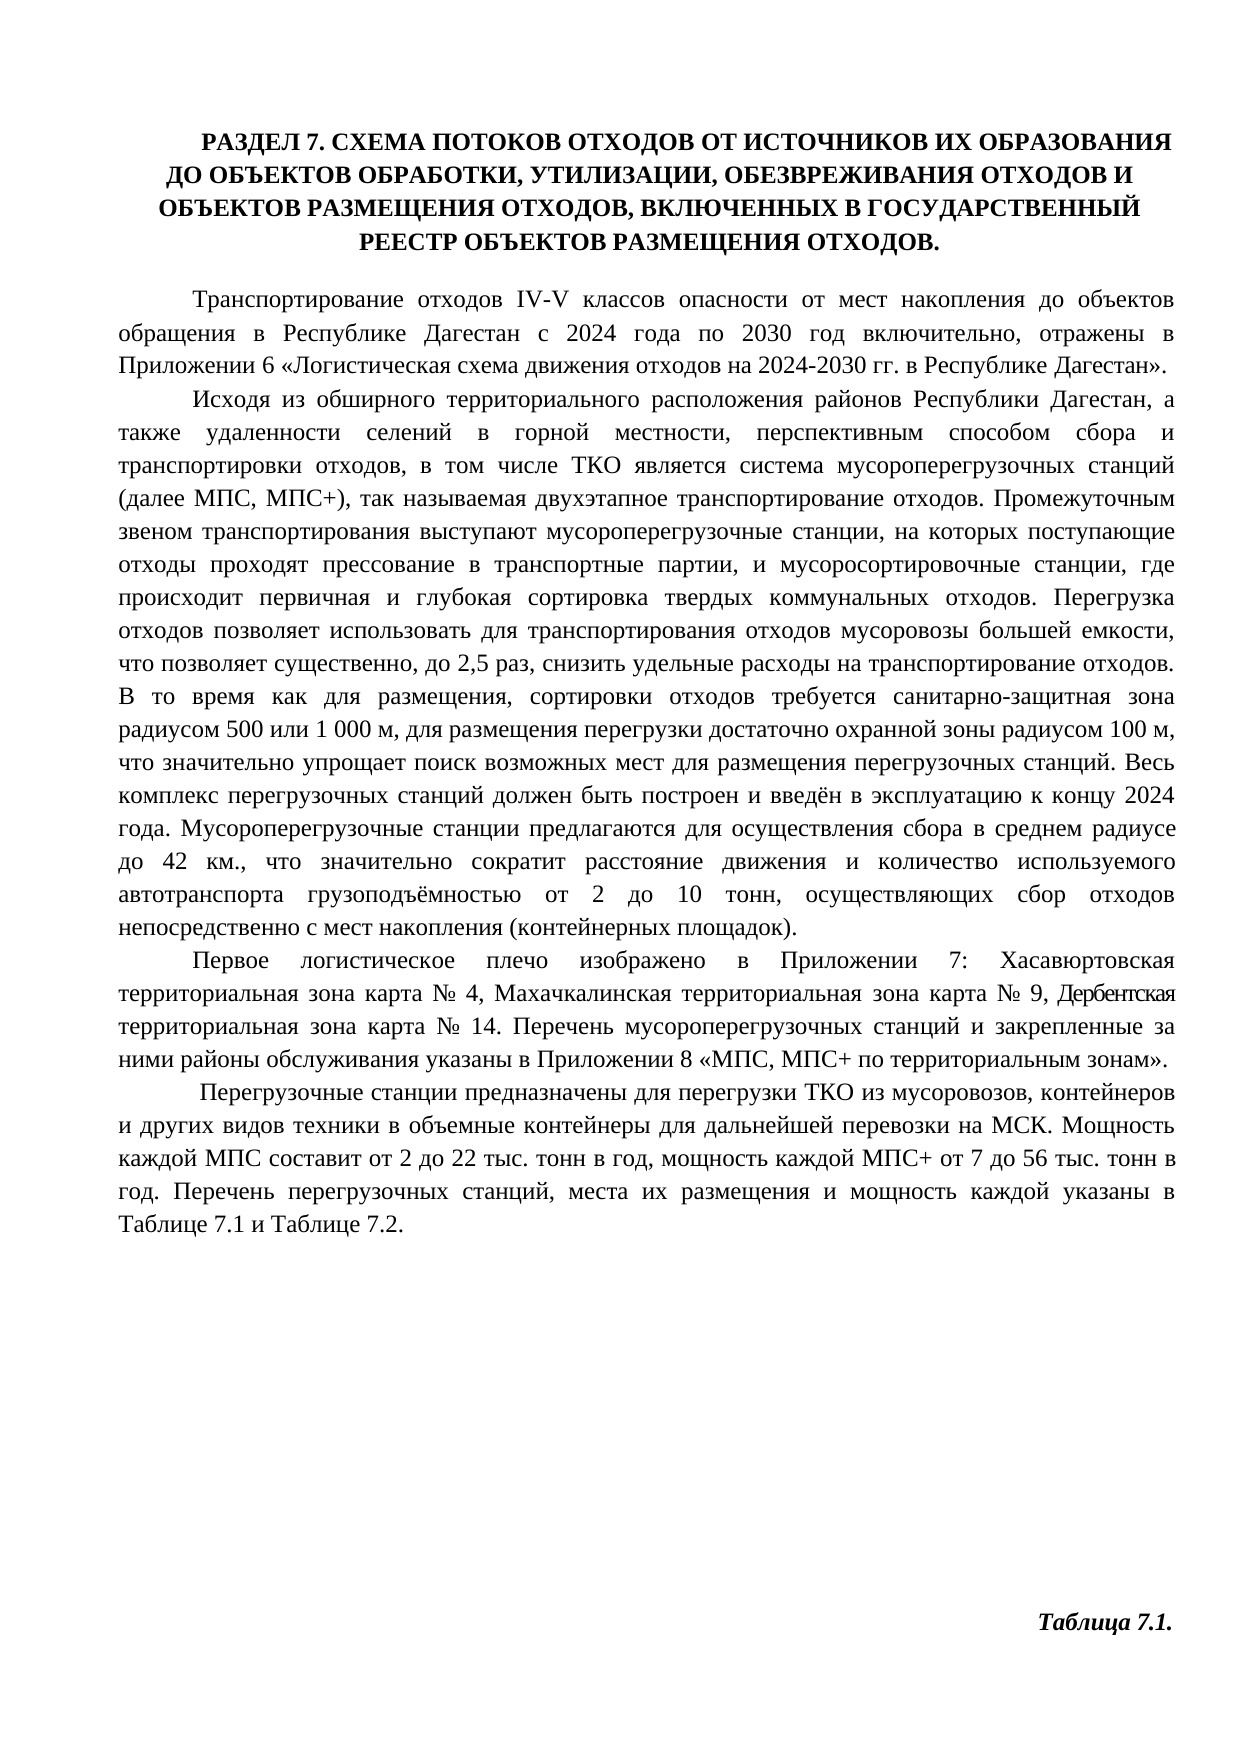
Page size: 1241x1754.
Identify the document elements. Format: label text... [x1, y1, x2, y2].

text Транспортирование отходов IV-V классов опасности от мест накопления до объектов обращения в Республике Дагестан с 2024 года по 2030 год включительно, отражены в Приложении 6 «Логистическая схема движения отходов на 2024-2030 гг. в Республике Дагестан». [118, 284, 1176, 379]
text Исходя из обширного территориального расположения районов Республики Дагестан, а также удаленности селений в горной местности, перспективным способом сбора и транспортировки отходов, в том числе ТКО является система мусороперегрузочных станций (далее МПС, МПС+), так называемая двухэтапное транспортирование отходов. Промежуточным звеном транспортирования выступают мусороперегрузочные станции, на которых поступающие отходы проходят прессование в транспортные партии, и мусоросортировочные станции, где происходит первичная и глубокая сортировка твердых коммунальных отходов. Перегрузка отходов позволяет использовать для транспортирования отходов мусоровозы большей емкости, что позволяет существенно, до 2,5 раз, снизить удельные расходы на транспортирование отходов. В то время как для размещения, сортировки отходов требуется санитарно-защитная зона радиусом 500 или 1 000 м, для размещения перегрузки достаточно охранной зоны радиусом 100 м, что значительно упрощает поиск возможных мест для размещения перегрузочных станций. Весь комплекс перегрузочных станций должен быть построен и введён в эксплуатацию к концу 2024 года. Мусороперегрузочные станции предлагаются для осуществления сбора в среднем радиусе до 42 км., что значительно сократит расстояние движения и количество используемого автотранспорта грузоподъёмностью от 2 до 10 тонн, осуществляющих сбор отходов непосредственно с мест накопления (контейнерных площадок). [118, 384, 1176, 941]
subtitle Таблица 7.1. [118, 1607, 1176, 1636]
text Первое логистическое плечо изображено в Приложении 7: Хасавюртовская территориальная зона карта № 4, Махачкалинская территориальная зона карта № 9, Дербентская территориальная зона карта № 14. Перечень мусороперегрузочных станций и закрепленные за ними районы обслуживания указаны в Приложении 8 «МПС, МПС+ по территориальным зонам». [118, 945, 1176, 1073]
text Перегрузочные станции предназначены для перегрузки ТКО из мусоровозов, контейнеров и других видов техники в объемные контейнеры для дальнейшей перевозки на МСК. Мощность каждой МПС составит от 2 до 22 тыс. тонн в год, мощность каждой МПС+ от 7 до 56 тыс. тонн в год. Перечень перегрузочных станций, места их размещения и мощность каждой указаны в Таблице 7.1 и Таблице 7.2. [118, 1077, 1176, 1238]
subtitle РАЗДЕЛ 7. СХЕМА ПОТОКОВ ОТХОДОВ ОТ ИСТОЧНИКОВ ИХ ОБРАЗОВАНИЯ ДО ОБЪЕКТОВ ОБРАБОТКИ, УТИЛИЗАЦИИ, ОБЕЗВРЕЖИВАНИЯ ОТХОДОВ И ОБЪЕКТОВ РАЗМЕЩЕНИЯ ОТХОДОВ, ВКЛЮЧЕННЫХ В ГОСУДАРСТВЕННЫЙ РЕЕСТР ОБЪЕКТОВ РАЗМЕЩЕНИЯ ОТХОДОВ. [118, 127, 1181, 255]
